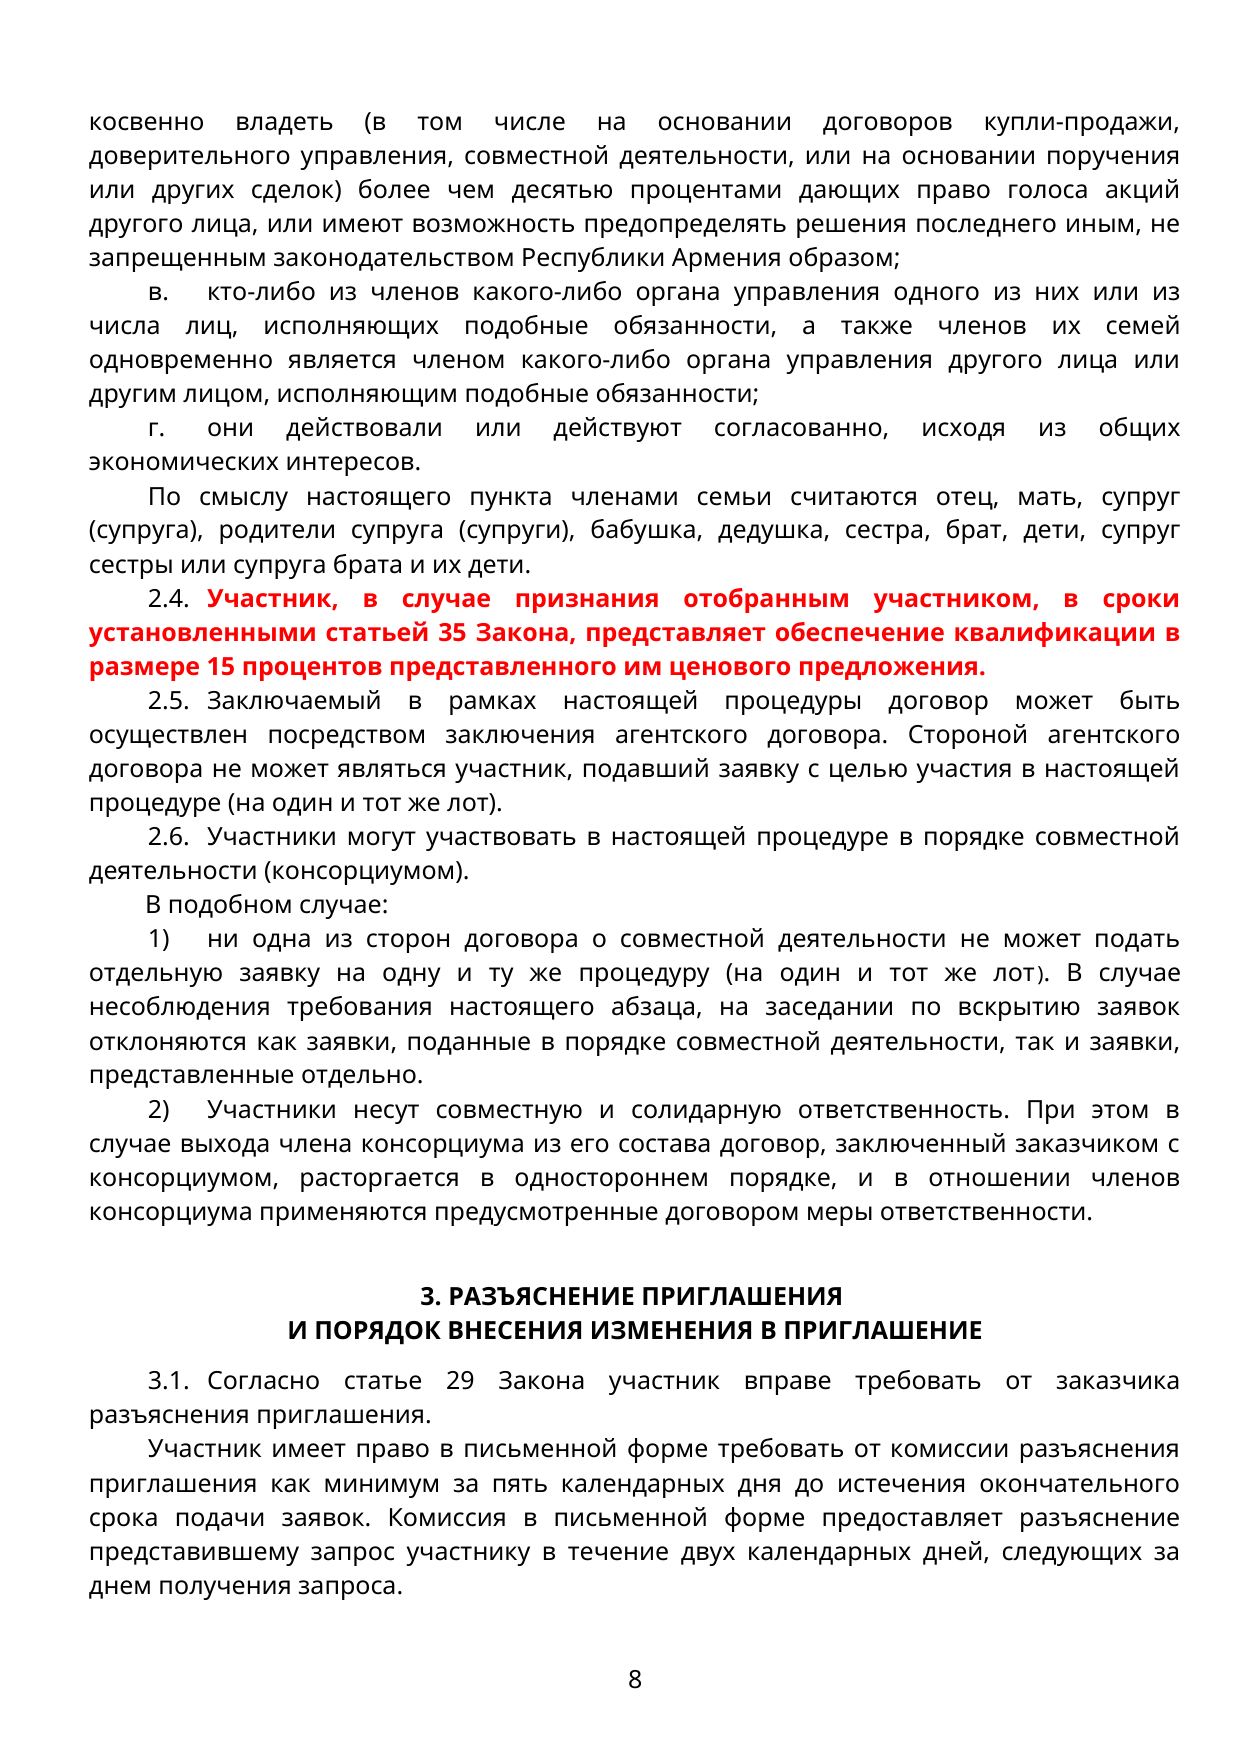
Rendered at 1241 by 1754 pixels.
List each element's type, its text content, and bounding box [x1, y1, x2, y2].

text в. кто-либо из членов какого-либо органа управления одного из них или из числа лиц, исполняющих подобные обязанности, а также членов их семей одновременно является членом какого-либо органа управления другого лица или другим лицом, исполняющим подобные обязанности; [89, 274, 1181, 410]
text Участник имеет право в письменной форме требовать от комиссии разъяснения приглашения как минимум за пять календарных дня до истечения окончательного срока подачи заявок. Комиссия в письменной форме предоставляет разъяснение представившему запрос участнику в течение двух календарных дней, следующих за днем получения запроса. [89, 1431, 1181, 1601]
text 2) Участники несут совместную и солидарную ответственность. При этом в случае выхода члена консорциума из его состава договор, заключенный заказчиком с консорциумом, расторгается в одностороннем порядке, и в отношении членов консорциума применяются предусмотренные договором меры ответственности. [89, 1091, 1181, 1227]
text 3. РАЗЪЯСНЕНИЕ ПРИГЛАШЕНИЯ И ПОРЯДОК ВНЕСЕНИЯ ИЗМЕНЕНИЯ В ПРИГЛАШЕНИЕ [89, 1278, 1181, 1346]
text 1) ни одна из сторон договора о совместной деятельности не может подать отдельную заявку на одну и ту же процедуру (на один и тот же лот). В случае несоблюдения требования настоящего абзаца, на заседании по вскрытию заявок отклоняются как заявки, поданные в порядке совместной деятельности, так и заявки, представленные отдельно. [89, 921, 1181, 1091]
text По смыслу настоящего пункта членами семьи считаются отец, мать, супруг (супруга), родители супруга (супруги), бабушка, дедушка, сестра, брат, дети, супруг сестры или супруга брата и их дети. [89, 478, 1181, 580]
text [89, 103, 1181, 274]
text г. они действовали или действуют согласованно, исходя из общих экономических интересов. [89, 410, 1181, 478]
text 2.5. Заключаемый в рамках настоящей процедуры договор может быть осуществлен посредством заключения агентского договора. Стороной агентского договора не может являться участник, подавший заявку с целью участия в настоящей процедуре (на один и тот же лот). [89, 682, 1181, 819]
text 2.6. Участники могут участвовать в настоящей процедуре в порядке совместной деятельности (консорциумом). [89, 819, 1181, 887]
text В подобном случае: [89, 887, 1181, 921]
text 3.1. Согласно статье 29 Закона участник вправе требовать от заказчика разъяснения приглашения. [89, 1363, 1181, 1431]
text 2.4. Участник, в случае признания отобранным участником, в сроки установленными статьей 35 Закона, представляет обеспечение квалификации в размере 15 процентов представленного им ценового предложения. [89, 580, 1181, 682]
